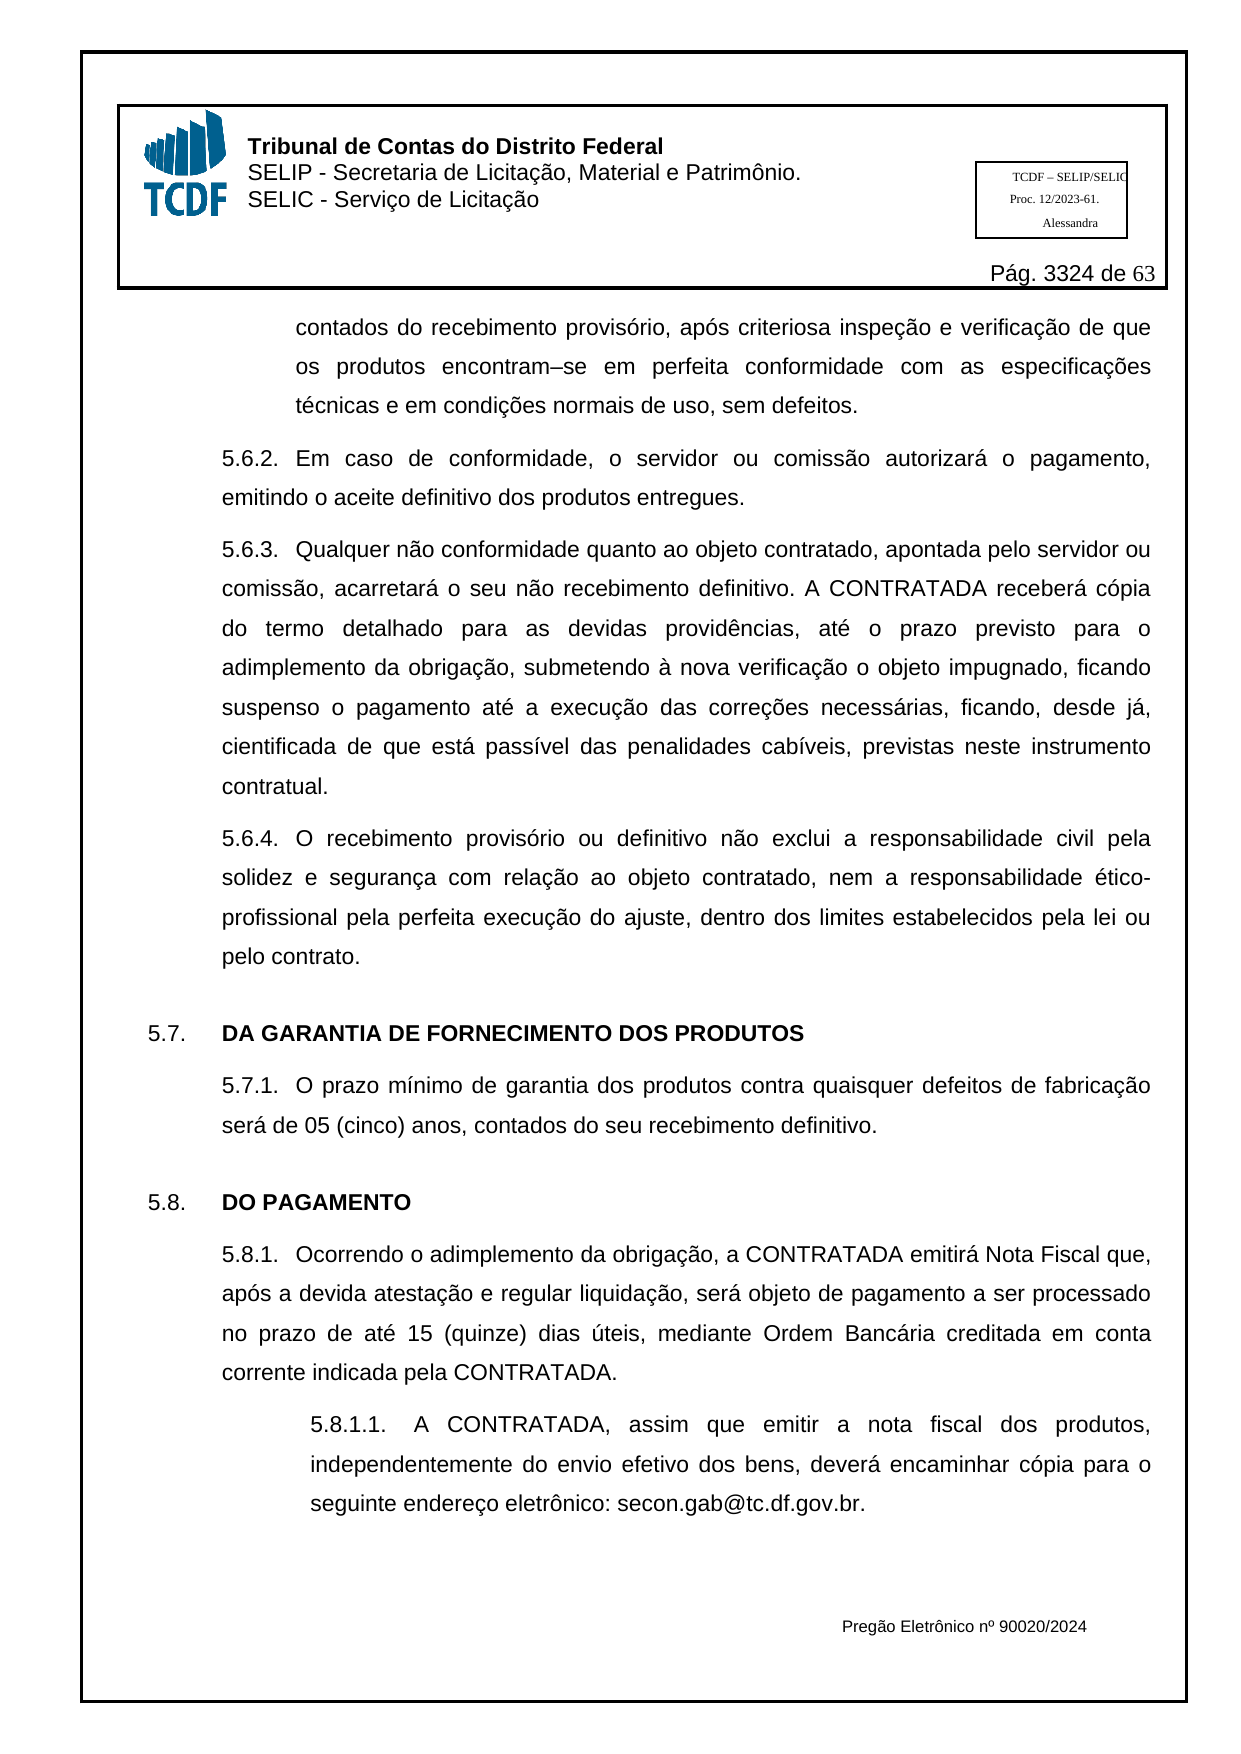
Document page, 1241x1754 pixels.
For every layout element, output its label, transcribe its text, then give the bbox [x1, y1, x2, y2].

list Qualquer não conformidade quanto ao objeto contratado, apontada pelo servidor ou comissão, acarretará o seu não recebimento definitivo. A CONTRATADA receberá cópia do termo detalhado para as devidas providências, até o prazo previsto para o adimplemento da obrigação, submetendo à nova verificação o objeto impugnado, ficando suspenso o pagamento até a execução das correções necessárias, ficando, desde já, cientificada de que está passível das penalidades cabíveis, previstas neste instrumento contratual. [222, 536, 1152, 799]
list A CONTRATADA, assim que emitir a nota fiscal dos produtos, independentemente do envio efetivo dos bens, deverá encaminhar cópia para o seguinte endereço eletrônico: secon.gab@tc.df.gov.br. [310, 1411, 1152, 1516]
list DA GARANTIA DE FORNECIMENTO DOS PRODUTOS [148, 1020, 1152, 1047]
list Em caso de conformidade, o servidor ou comissão autorizará o pagamento, emitindo o aceite definitivo dos produtos entregues. [222, 444, 1152, 510]
list O recebimento provisório ou definitivo não exclui a responsabilidade civil pela solidez e segurança com relação ao objeto contratado, nem a responsabilidade ético-profissional pela perfeita execução do ajuste, dentro dos limites estabelecidos pela lei ou pelo contrato. [222, 825, 1152, 969]
list Ocorrendo o adimplemento da obrigação, a CONTRATADA emitirá Nota Fiscal que, após a devida atestação e regular liquidação, será objeto de pagamento a ser processado no prazo de até 15 (quinze) dias úteis, mediante Ordem Bancária creditada em conta corrente indicada pela CONTRATADA. [222, 1241, 1152, 1385]
picture [129, 107, 241, 218]
list DO PAGAMENTO [148, 1189, 1152, 1215]
list O prazo mínimo de garantia dos produtos contra quaisquer defeitos de fabricação será de 05 (cinco) anos, contados do seu recebimento definitivo. [222, 1072, 1152, 1138]
